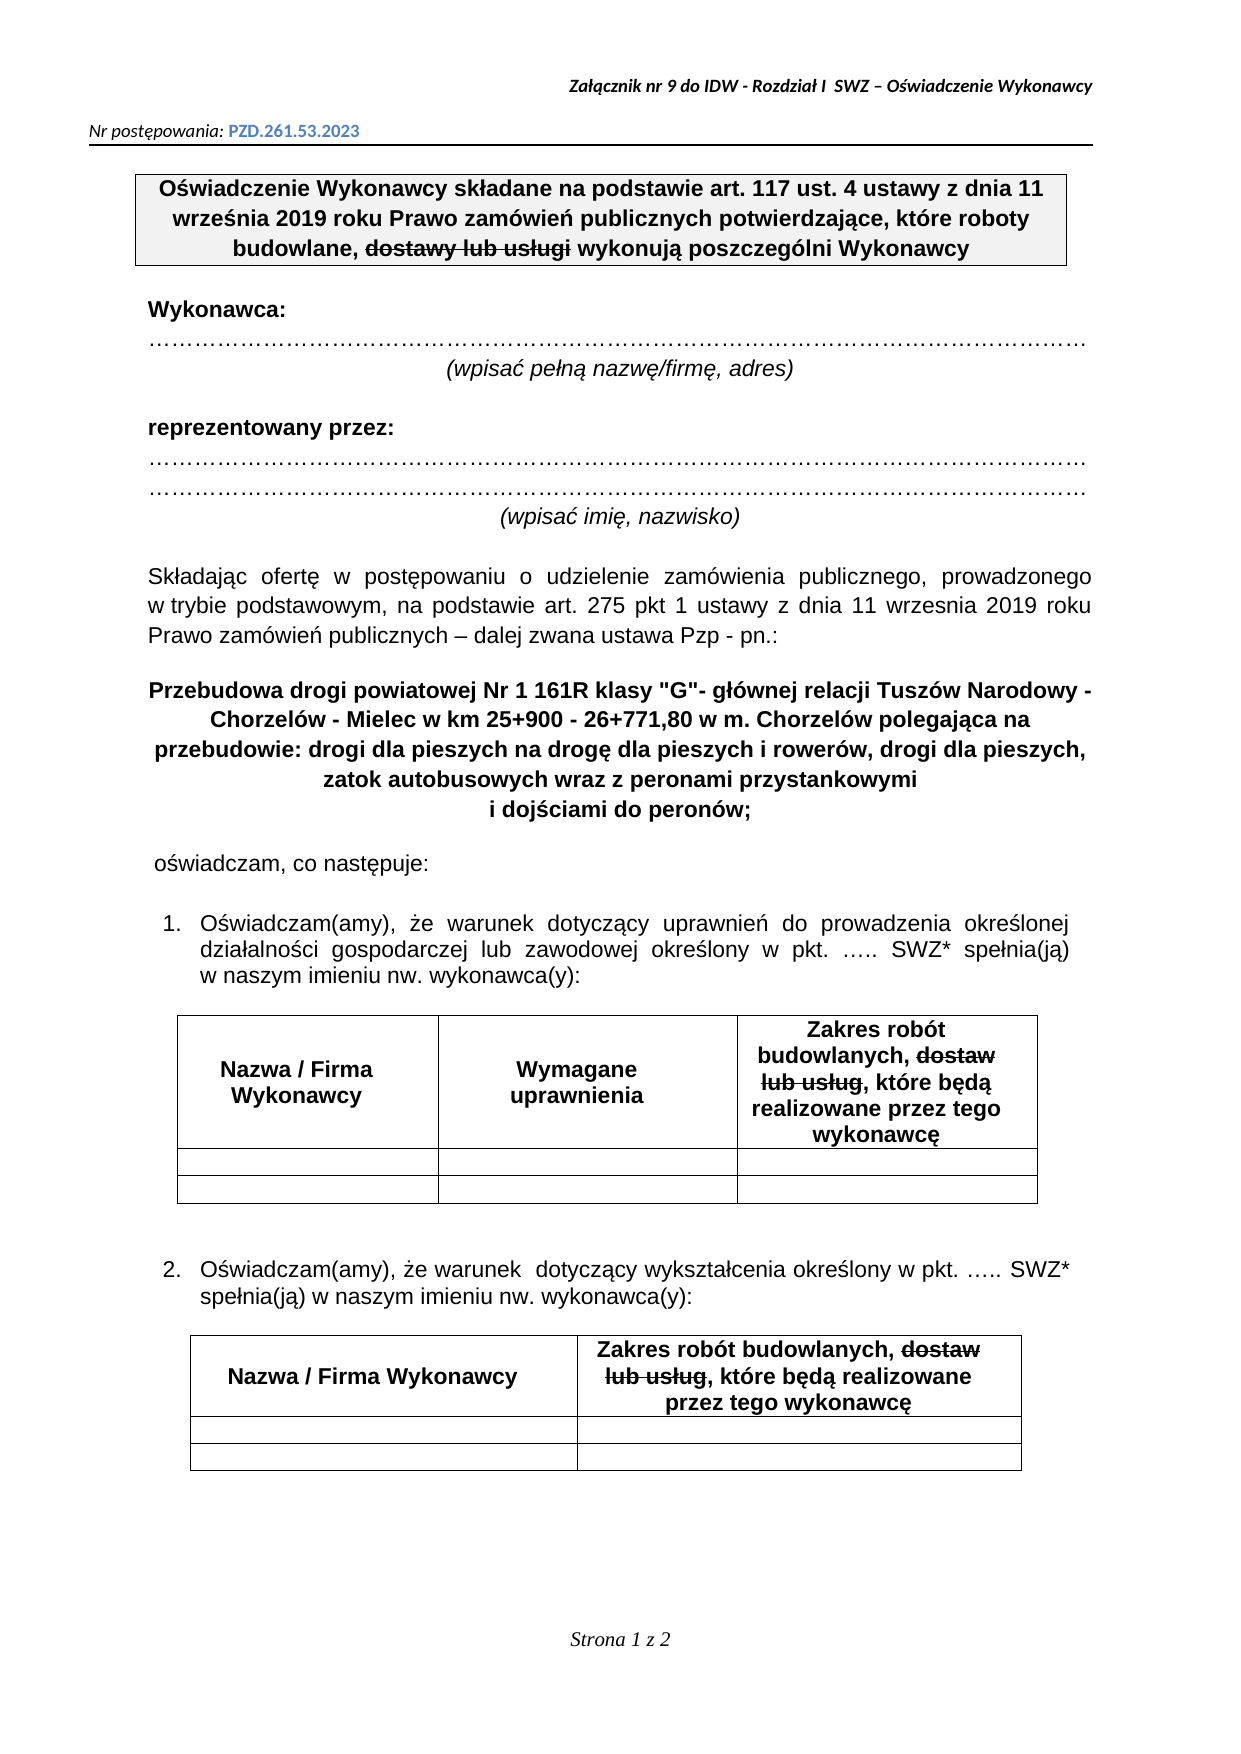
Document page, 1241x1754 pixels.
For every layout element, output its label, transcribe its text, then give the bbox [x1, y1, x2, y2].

list Oświadczam(amy), że warunek dotyczący uprawnień do prowadzenia określonej działalności gospodarczej lub zawodowej określony w pkt. ….. SWZ* spełnia(ją) w naszym imieniu nw. wykonawca(y): [162, 909, 1070, 989]
text oświadczam, co następuje: [148, 850, 1093, 877]
text (wpisać imię, nazwisko) [148, 503, 1093, 530]
text Przebudowa drogi powiatowej Nr 1 161R klasy "G"- głównej relacji Tuszów Narodowy - Chorzelów - Mielec w km 25+900 - 26+771,80 w m. Chorzelów polegająca na przebudowie: drogi dla pieszych na drogę dla pieszych i rowerów, drogi dla pieszych, zatok autobusowych wraz z peronami przystankowymi [148, 677, 1093, 792]
text …………………………………………………………………………………………………………… [148, 444, 1093, 470]
text Składając ofertę w postępowaniu o udzielenie zamówienia publicznego, prowadzonego w trybie podstawowym, na podstawie art. 275 pkt 1 ustawy z dnia 11 wrzesnia 2019 roku Prawo zamówień publicznych – dalej zwana ustawa Pzp - pn.: [148, 563, 1093, 648]
text …………………………………………………………………………………………………………… [148, 325, 1093, 352]
table_cell [178, 1149, 438, 1175]
table_header Nazwa / Firma Wykonawcy [191, 1336, 577, 1416]
text i dojściami do peronów; [148, 796, 1093, 822]
text (wpisać pełną nazwę/firmę, adres) [148, 355, 1093, 381]
table_cell [738, 1149, 1037, 1175]
table_cell [191, 1417, 577, 1443]
table_header Oświadczenie Wykonawcy składane na podstawie art. 117 ust. 4 ustawy z dnia 11 września 2019 roku Prawo zamówień publicznych potwierdzające, które roboty budowlane, dostawy lub usługi wykonują poszczególni Wykonawcy [136, 175, 1066, 265]
text Wykonawca: [148, 296, 1093, 322]
table_cell [578, 1444, 1021, 1470]
table_cell [578, 1417, 1021, 1443]
table_header Zakres robót budowlanych, dostaw lub usług, które będą realizowane przez tego wykonawcę [578, 1336, 1021, 1416]
table_header Nazwa / Firma Wykonawcy [178, 1016, 438, 1148]
table_cell [178, 1176, 438, 1203]
text reprezentowany przez: [148, 414, 1093, 441]
table_cell [191, 1444, 577, 1470]
table_cell [439, 1149, 737, 1175]
list Oświadczam(amy), że warunek dotyczący wykształcenia określony w pkt. ….. SWZ* spełnia(ją) w naszym imieniu nw. wykonawca(y): [162, 1256, 1070, 1309]
table_cell [439, 1176, 737, 1203]
table_cell [738, 1176, 1037, 1203]
table_header Zakres robót budowlanych, dostaw lub usług, które będą realizowane przez tego wykonawcę [738, 1016, 1037, 1148]
table_header Wymagane uprawnienia [439, 1016, 737, 1148]
text …………………………………………………………………………………………………………… [148, 474, 1093, 500]
